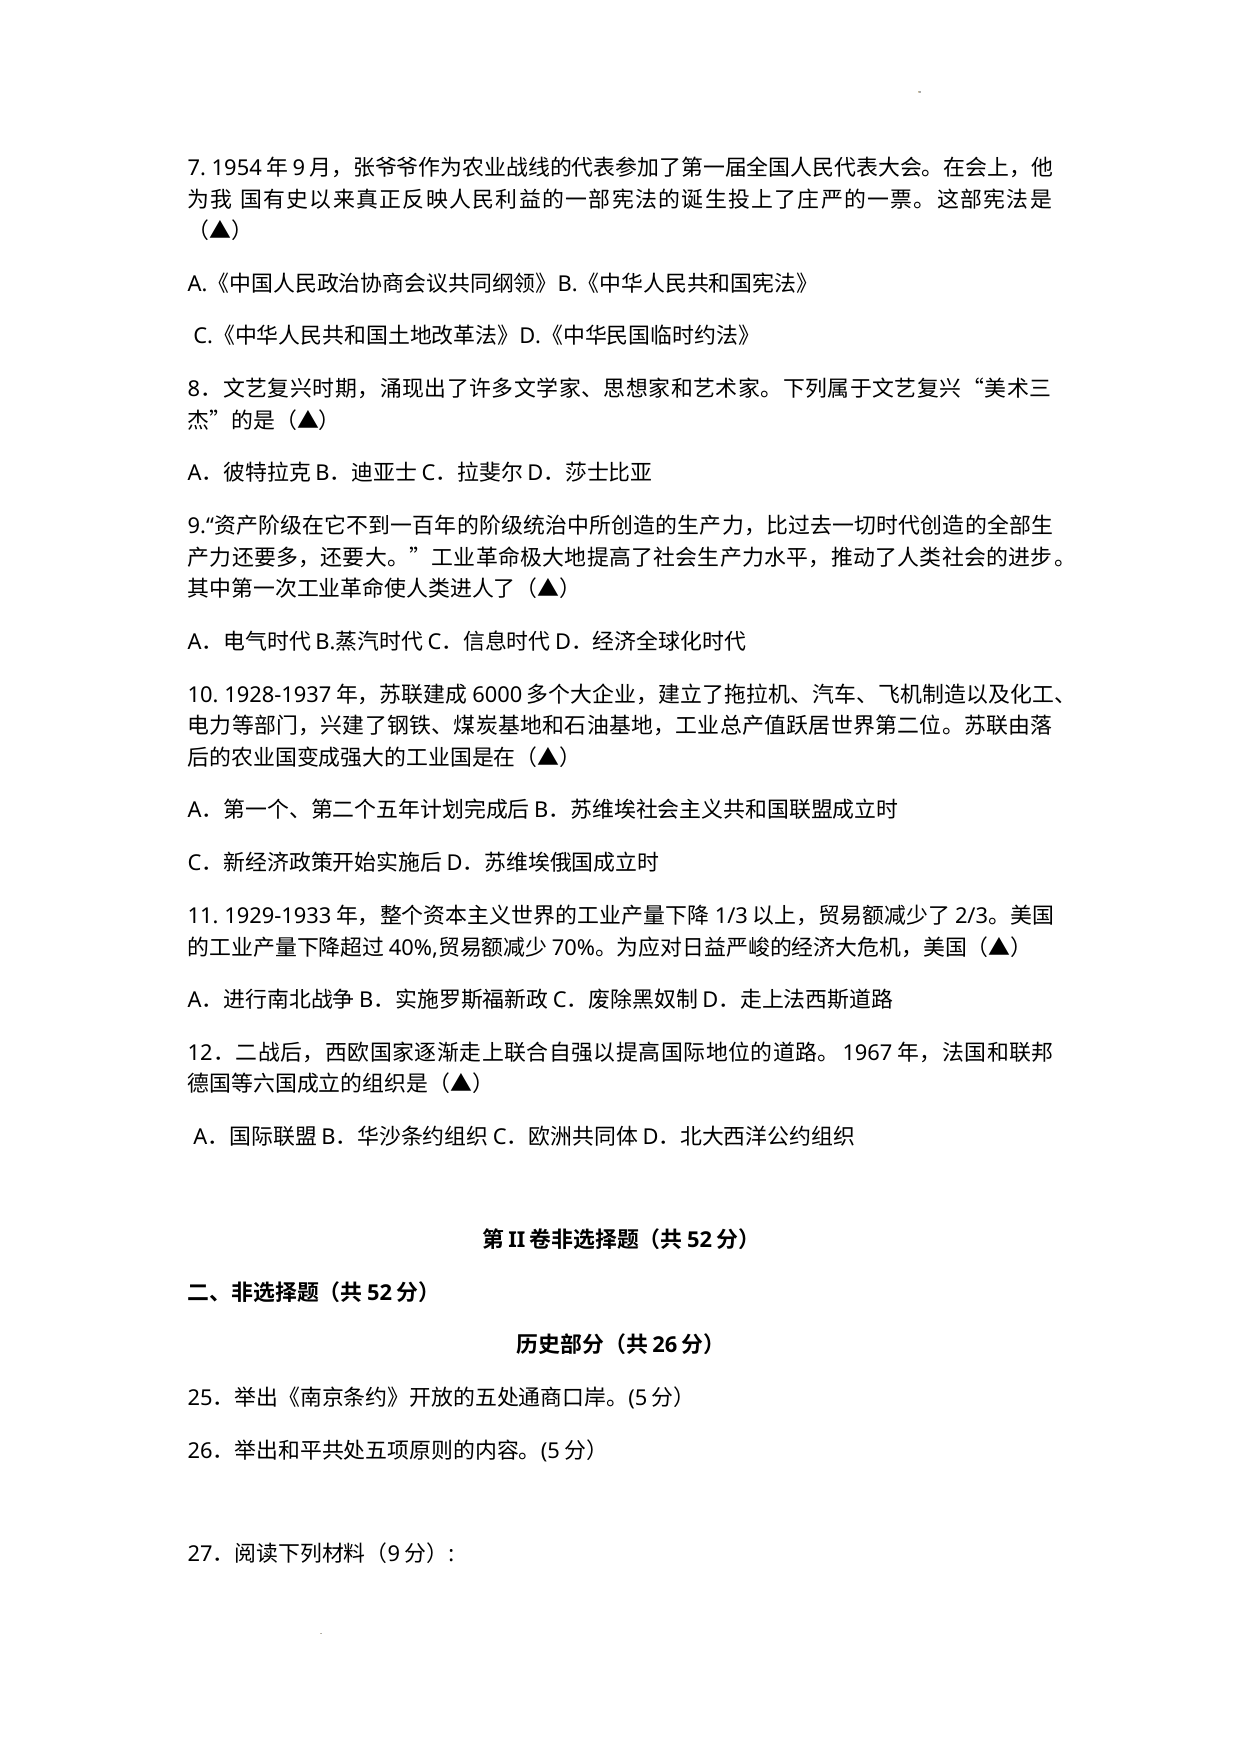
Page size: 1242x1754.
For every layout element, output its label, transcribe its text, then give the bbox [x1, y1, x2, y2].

text C．新经济政策开始实施后D．苏维埃俄国成立时 [187, 845, 1054, 877]
text 第II卷非选择题（共52分） [187, 1222, 1054, 1254]
text A．电气时代B.蒸汽时代C．信息时代D．经济全球化时代 [187, 624, 1054, 656]
text A.《中国人民政治协商会议共同纲领》B.《中华人民共和国宪法》 [187, 266, 1054, 298]
text A．国际联盟B．华沙条约组织C．欧洲共同体D．北大西洋公约组织 [187, 1119, 1054, 1151]
text 11. 1929-1933年，整个资本主义世界的工业产量下降1/3以上，贸易额减少了2/3。美国的工业产量下降超过40%,贸易额减少70%。为应对日益严峻的经济大危机，美国（▲） [187, 898, 1054, 961]
text 二、非选择题（共52分） [187, 1275, 1054, 1307]
text A．彼特拉克B．迪亚士C．拉斐尔D．莎士比亚 [187, 455, 1054, 487]
text 27．阅读下列材料（9分）: [187, 1536, 1054, 1568]
text 9.“资产阶级在它不到一百年的阶级统治中所创造的生产力，比过去一切时代创造的全部生产力还要多，还要大。”工业革命极大地提高了社会生产力水平，推动了人类社会的进步。其中第一次工业革命使人类进人了（▲） [187, 508, 1054, 603]
text 7. 1954年9月，张爷爷作为农业战线的代表参加了第一届全国人民代表大会。在会上，他为我 国有史以来真正反映人民利益的一部宪法的诞生投上了庄严的一票。这部宪法是（▲） [187, 150, 1054, 245]
text 25．举出《南京条约》开放的五处通商口岸。(5分） [187, 1380, 1054, 1412]
text A．第一个、第二个五年计划完成后B．苏维埃社会主义共和国联盟成立时 [187, 792, 1054, 824]
text A．进行南北战争B．实施罗斯福新政C．废除黑奴制D．走上法西斯道路 [187, 982, 1054, 1014]
text 8．文艺复兴时期，涌现出了许多文学家、思想家和艺术家。下列属于文艺复兴“美术三杰”的是（▲） [187, 371, 1054, 434]
text 历史部分（共26分） [187, 1327, 1054, 1359]
text 26．举出和平共处五项原则的内容。(5分） [187, 1433, 1054, 1464]
text 12．二战后，西欧国家逐渐走上联合自强以提高国际地位的道路。1967年，法国和联邦德国等六国成立的组织是（▲） [187, 1035, 1054, 1098]
text C.《中华人民共和国土地改革法》D.《中华民国临时约法》 [187, 318, 1054, 350]
text 10. 1928-1937年，苏联建成6000多个大企业，建立了拖拉机、汽车、飞机制造以及化工、电力等部门，兴建了钢铁、煤炭基地和石油基地，工业总产值跃居世界第二位。苏联由落后的农业国变成强大的工业国是在（▲） [187, 677, 1054, 772]
